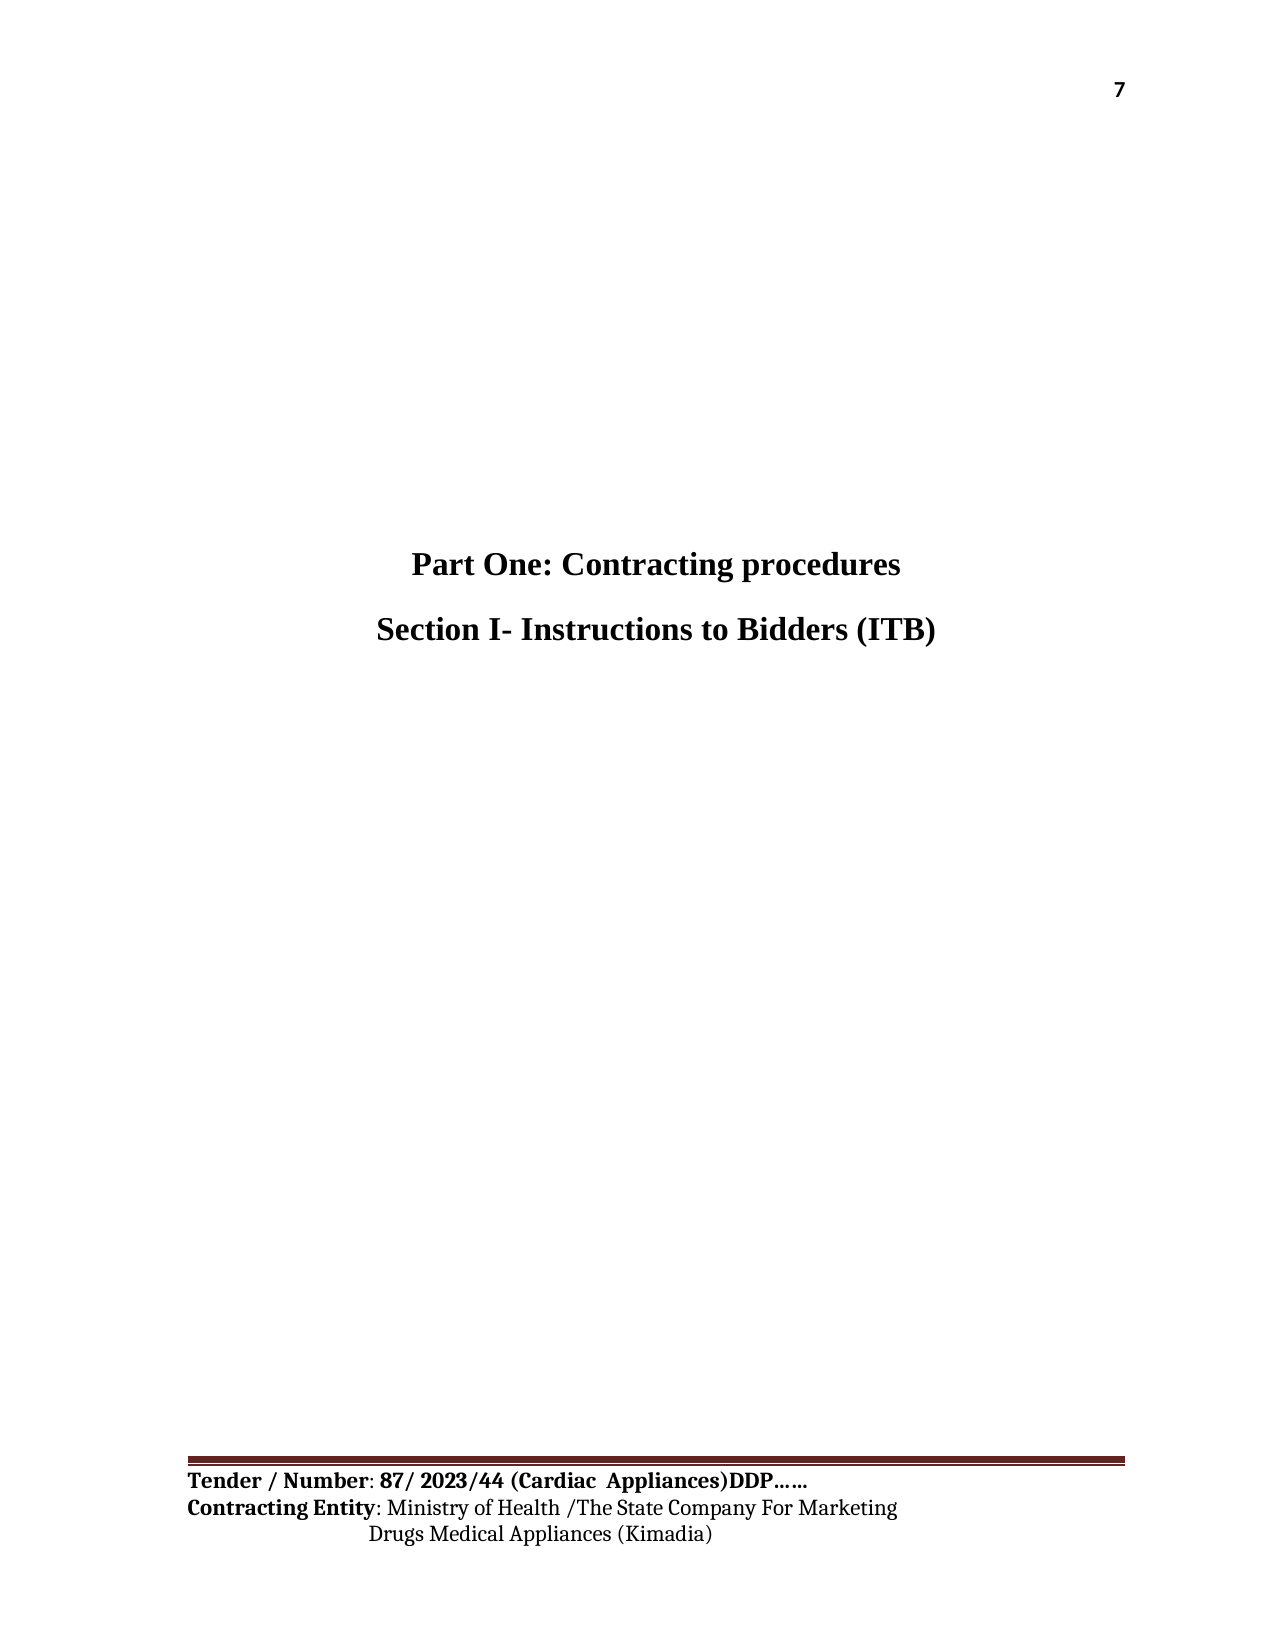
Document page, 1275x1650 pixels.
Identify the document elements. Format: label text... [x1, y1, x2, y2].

text Section I- Instructions to Bidders (ITB) [187, 609, 1125, 647]
text Part One: Contracting procedures [187, 544, 1125, 582]
